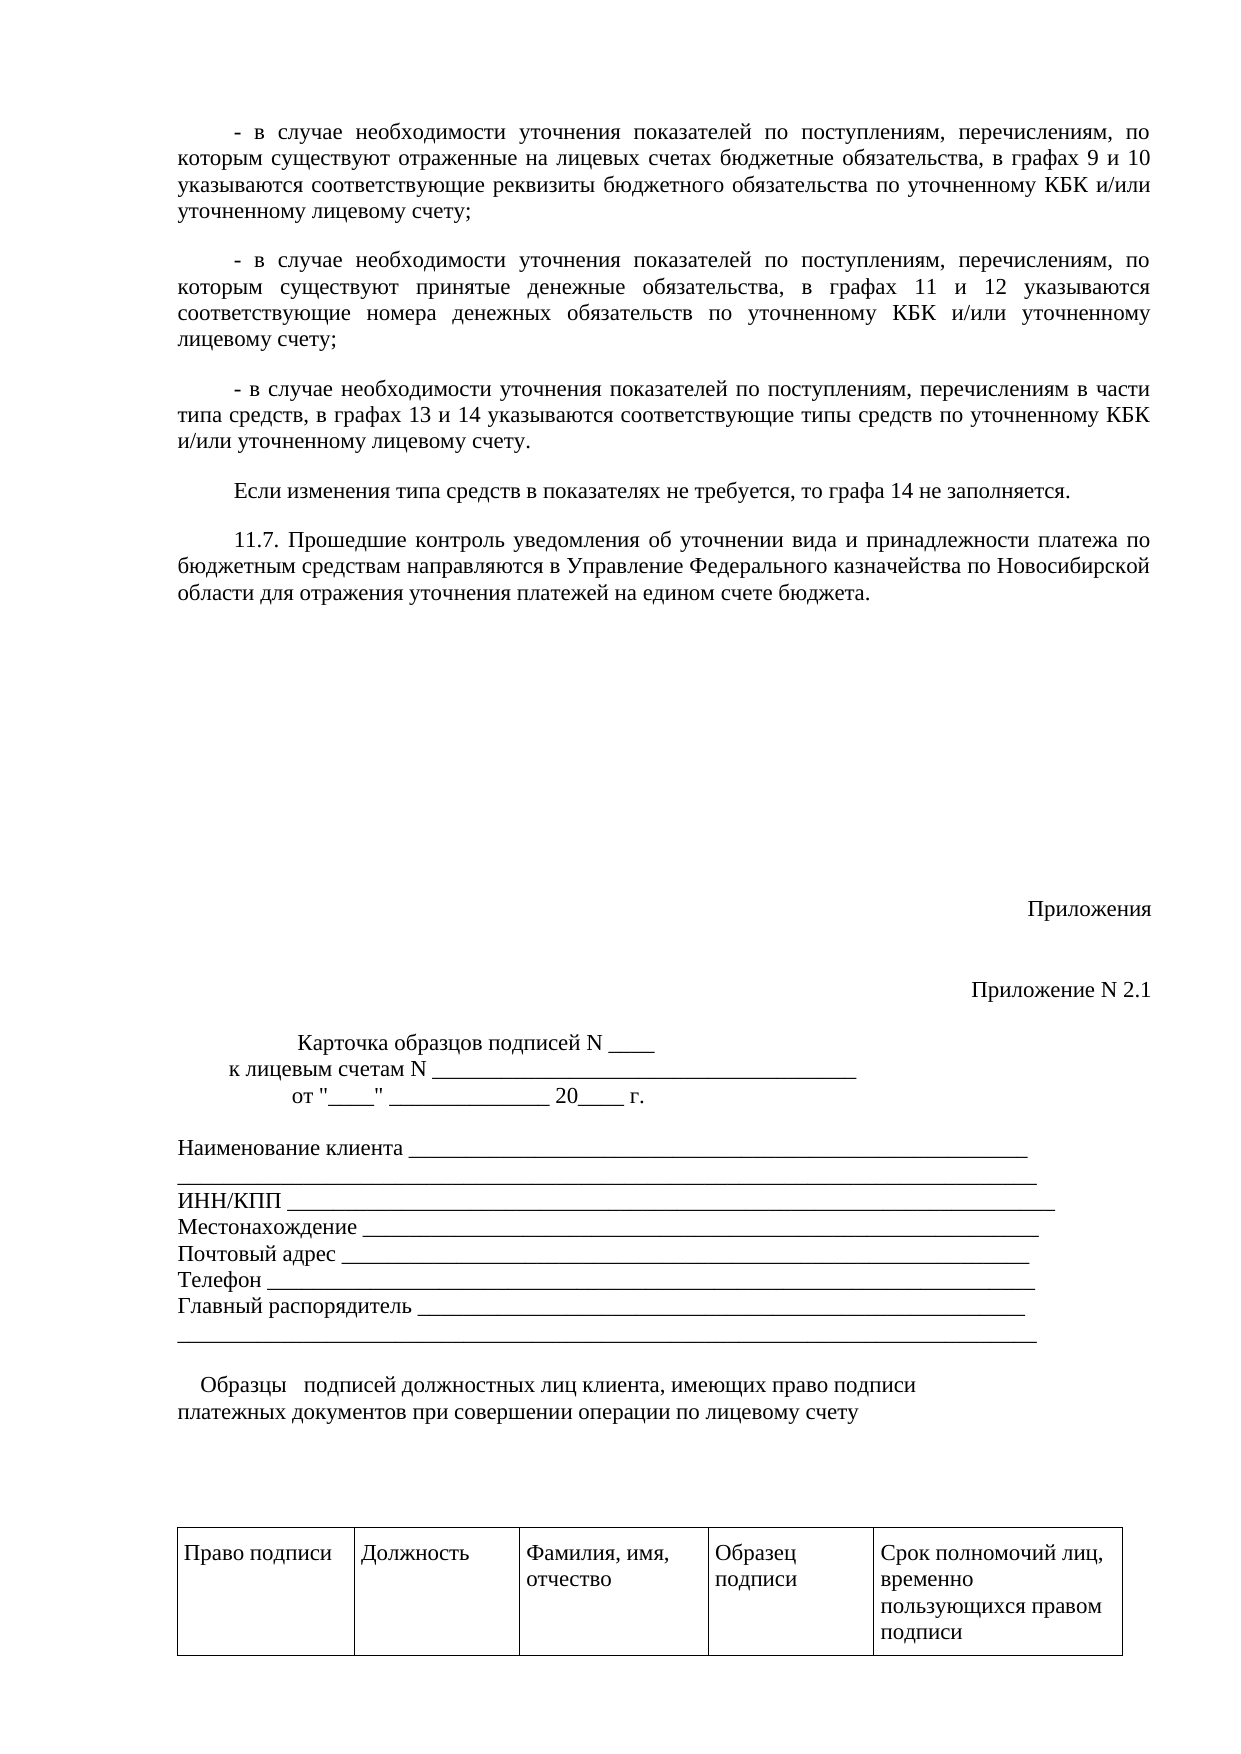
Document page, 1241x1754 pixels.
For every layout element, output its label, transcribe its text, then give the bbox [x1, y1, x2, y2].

text Телефон ___________________________________________________________________ [177, 1266, 1152, 1292]
text Образцы подписей должностных лиц клиента, имеющих право подписи [177, 1372, 1152, 1398]
table_header Фамилия, имя, отчество [520, 1528, 708, 1655]
text Если изменения типа средств в показателях не требуется, то графа 14 не заполняется. [177, 477, 1152, 503]
text 11.7. Прошедшие контроль уведомления об уточнении вида и принадлежности платежа по бюджетным средствам направляются в Управление Федерального казначейства по Новосибирской области для отражения уточнения платежей на едином счете бюджета. [177, 526, 1152, 605]
text от "____" ______________ 20____ г. [177, 1082, 1152, 1108]
table_header Должность [355, 1528, 519, 1655]
text - в случае необходимости уточнения показателей по поступлениям, перечислениям, по которым существуют принятые денежные обязательства, в графах 11 и 12 указываются соответствующие номера денежных обязательств по уточненному КБК и/или уточненному лицевому счету; [177, 246, 1152, 352]
text к лицевым счетам N _____________________________________ [177, 1055, 1152, 1082]
text Карточка образцов подписей N ____ [177, 1029, 1152, 1055]
text ИНН/КПП ___________________________________________________________________ [177, 1187, 1152, 1213]
table_header Срок полномочий лиц, временно пользующихся правом подписи [874, 1528, 1122, 1655]
text Местонахождение ___________________________________________________________ [177, 1213, 1152, 1240]
table_header Право подписи [178, 1528, 354, 1655]
text платежных документов при совершении операции по лицевому счету [177, 1398, 1152, 1424]
text ___________________________________________________________________________ [177, 1161, 1152, 1187]
text Приложения [177, 895, 1152, 921]
text Приложение N 2.1 [177, 976, 1152, 1003]
text - в случае необходимости уточнения показателей по поступлениям, перечислениям, по которым существуют отраженные на лицевых счетах бюджетные обязательства, в графах 9 и 10 указываются соответствующие реквизиты бюджетного обязательства по уточненному КБК и/или уточненному лицевому счету; [177, 118, 1152, 223]
text Почтовый адрес ____________________________________________________________ [177, 1240, 1152, 1266]
table_header Образец подписи [709, 1528, 873, 1655]
text Главный распорядитель _____________________________________________________ [177, 1292, 1152, 1319]
text - в случае необходимости уточнения показателей по поступлениям, перечислениям в части типа средств, в графах 13 и 14 указываются соответствующие типы средств по уточненному КБК и/или уточненному лицевому счету. [177, 375, 1152, 454]
text Наименование клиента ______________________________________________________ [177, 1134, 1152, 1161]
text ___________________________________________________________________________ [177, 1319, 1152, 1345]
